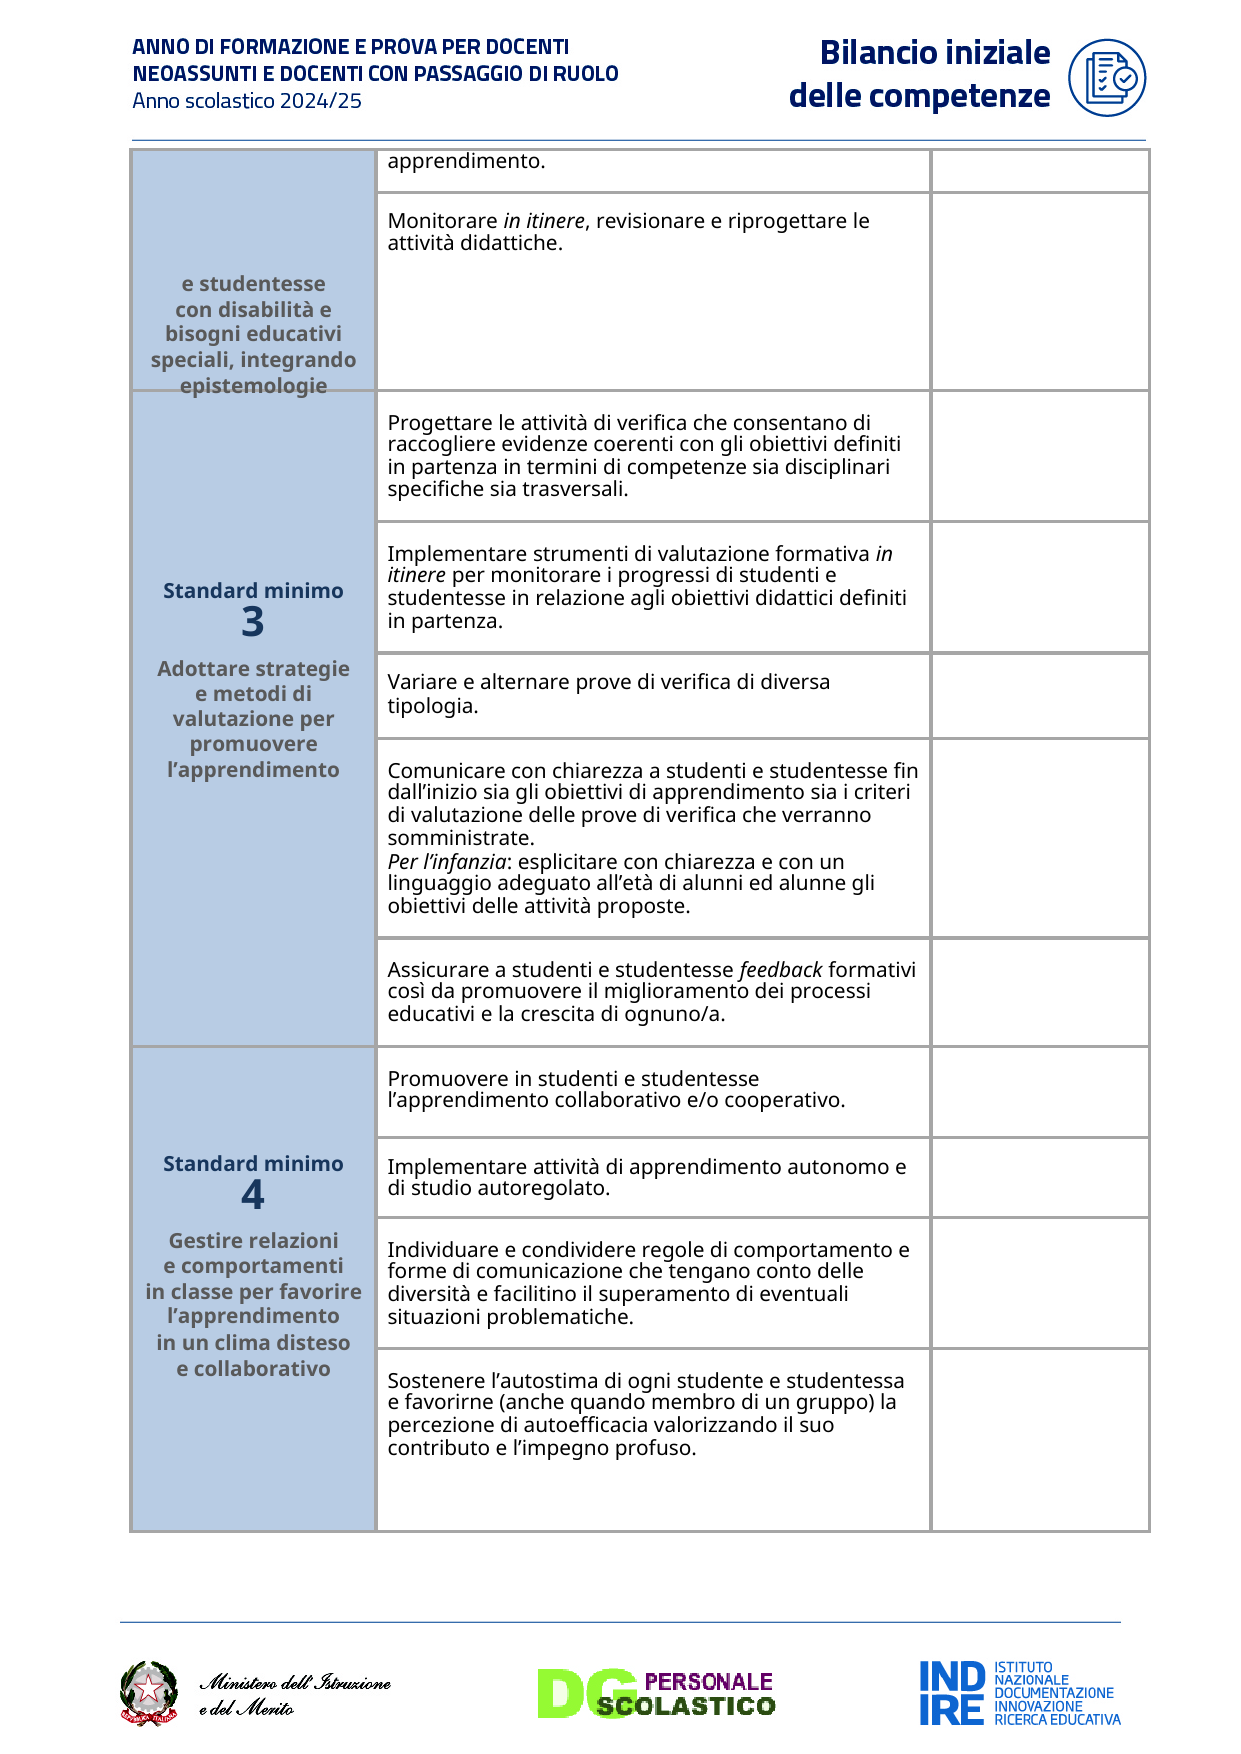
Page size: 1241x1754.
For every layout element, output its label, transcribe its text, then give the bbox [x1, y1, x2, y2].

table_cell [933, 392, 1148, 520]
table_cell [933, 740, 1148, 936]
table_cell Individuare e condividere regole di comportamento e forme di comunicazione che tengano conto delle diversità e facilitino il superamento di eventuali situazioni problematiche. [378, 1219, 929, 1347]
table_cell [933, 655, 1148, 737]
picture [83, 1601, 1157, 1754]
table_cell Monitorare in itinere, revisionare e riprogettare le attività didattiche. [378, 194, 929, 389]
table_cell Implementare attività di apprendimento autonomo e di studio autoregolato. [378, 1139, 929, 1216]
table_cell Promuovere in studenti e studentesse l’apprendimento collaborativo e/o cooperativo. [378, 1048, 929, 1136]
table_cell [378, 151, 929, 191]
table_cell Comunicare con chiarezza a studenti e studentesse fin dall’inizio sia gli obiettivi di apprendimento sia i criteri di valutazione delle prove di verifica che verranno somministrate. Per l’infanzia: esplicitare con chiarezza e con un linguaggio adeguato all’età di alunni ed alunne gli obiettivi delle attività proposte. [378, 740, 929, 936]
table_cell Assicurare a studenti e studentesse feedback formativi così da promuovere il miglioramento dei processi educativi e la crescita di ognuno/a. [378, 940, 929, 1045]
table_cell [933, 940, 1148, 1045]
table_cell Implementare strumenti di valutazione formativa in itinere per monitorare i progressi di studenti e studentesse in relazione agli obiettivi didattici definiti in partenza. [378, 523, 929, 651]
table_cell [933, 1350, 1148, 1530]
picture [95, 0, 1182, 156]
table_cell Standard minimo 3 Adottare strategie e metodi di valutazione per promuovere l’apprendimento [133, 392, 374, 1045]
table_cell Sostenere l’autostima di ogni studente e studentessa e favorirne (anche quando membro di un gruppo) la percezione di autoefficacia valorizzando il suo contributo e l’impegno profuso. [378, 1350, 929, 1530]
table_cell [933, 151, 1148, 191]
table_cell Standard minimo 4 Gestire relazioni e comportamenti in classe per favorire l’apprendimento in un clima disteso e collaborativo [133, 1048, 374, 1530]
table_cell Progettare le attività di verifica che consentano di raccogliere evidenze coerenti con gli obiettivi definiti in partenza in termini di competenze sia disciplinari specifiche sia trasversali. [378, 392, 929, 520]
table_cell [933, 1048, 1148, 1136]
table_cell [933, 523, 1148, 651]
table_cell [933, 1139, 1148, 1216]
table_cell [933, 1219, 1148, 1347]
table_cell Variare e alternare prove di verifica di diversa tipologia. [378, 655, 929, 737]
table_cell [933, 194, 1148, 389]
